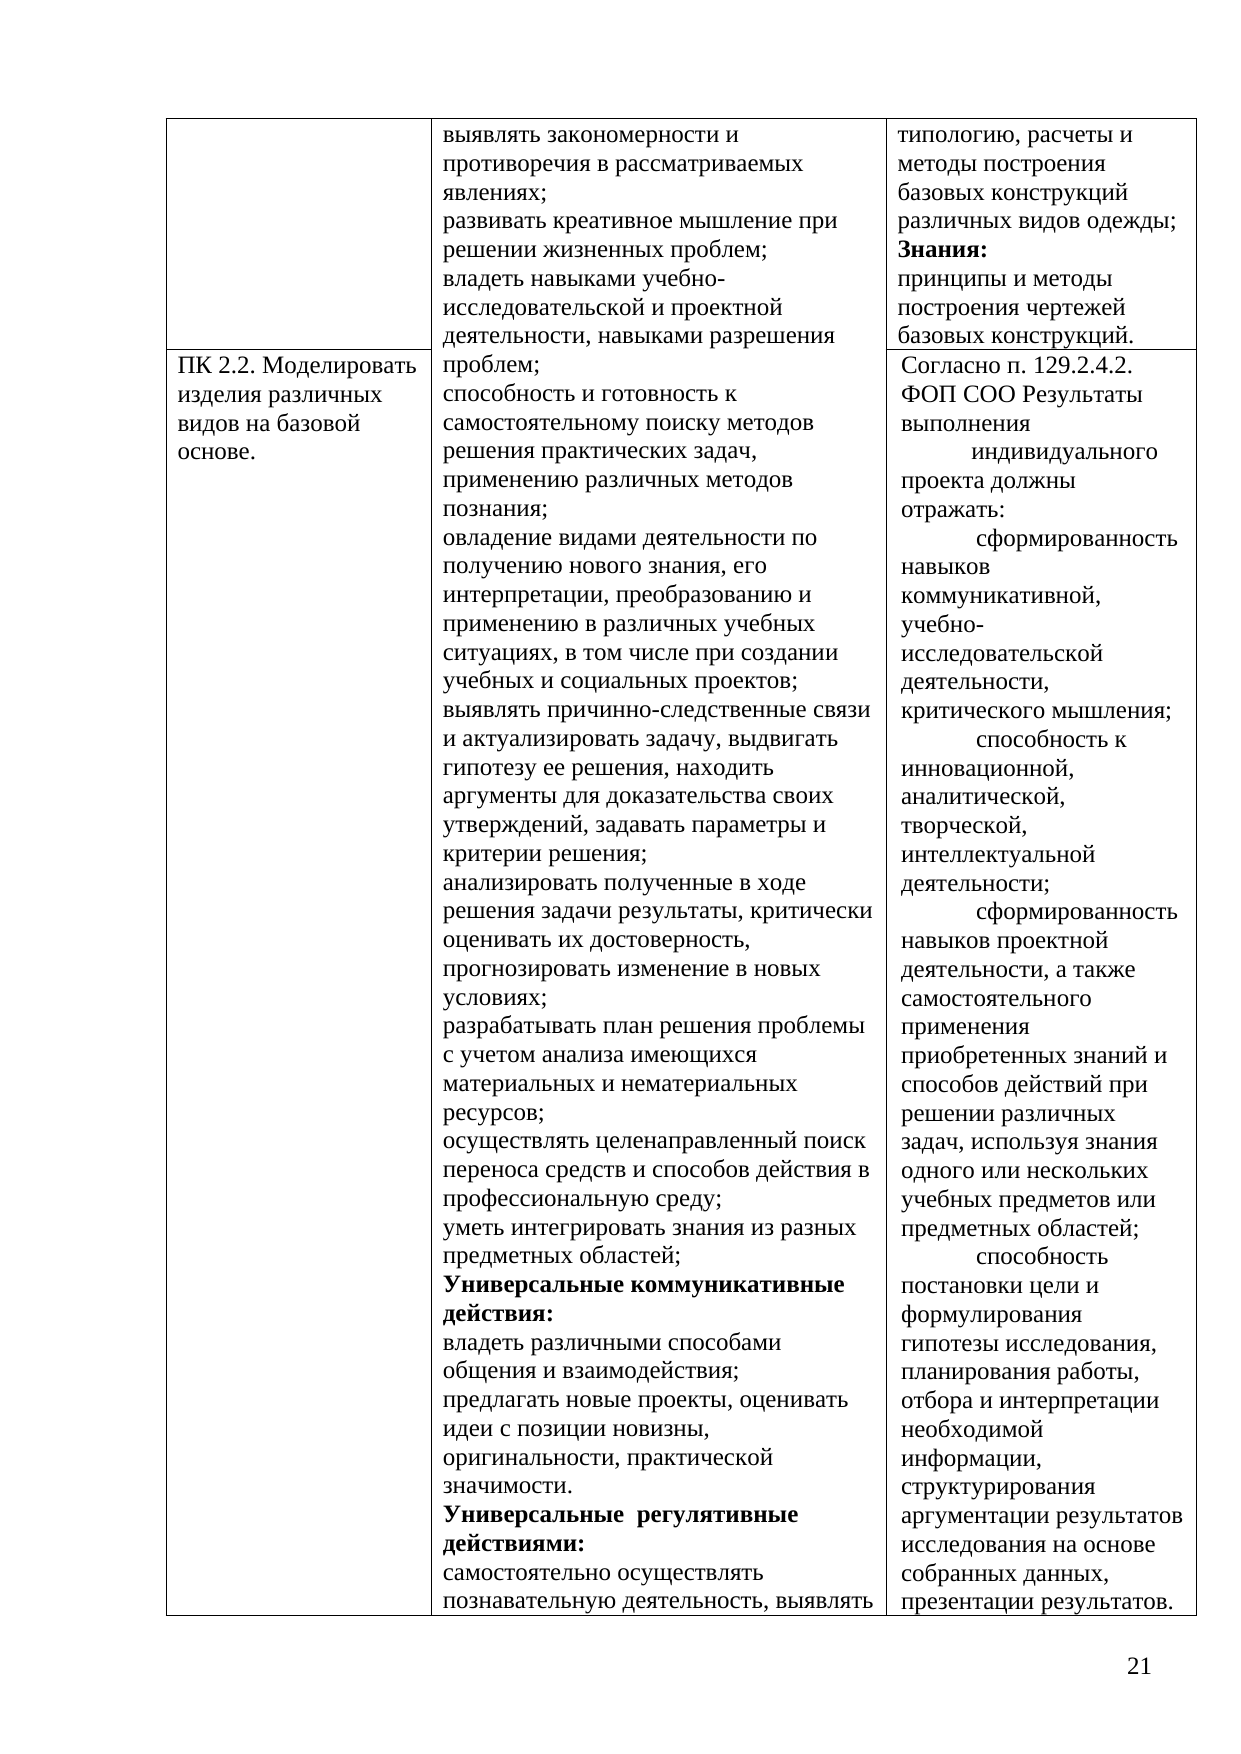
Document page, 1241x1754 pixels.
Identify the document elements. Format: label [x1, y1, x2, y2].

table_cell [887, 119, 1196, 349]
table_cell [887, 350, 1196, 1615]
table_cell [167, 350, 431, 1615]
table_cell [167, 119, 431, 349]
table_cell [432, 119, 886, 1615]
